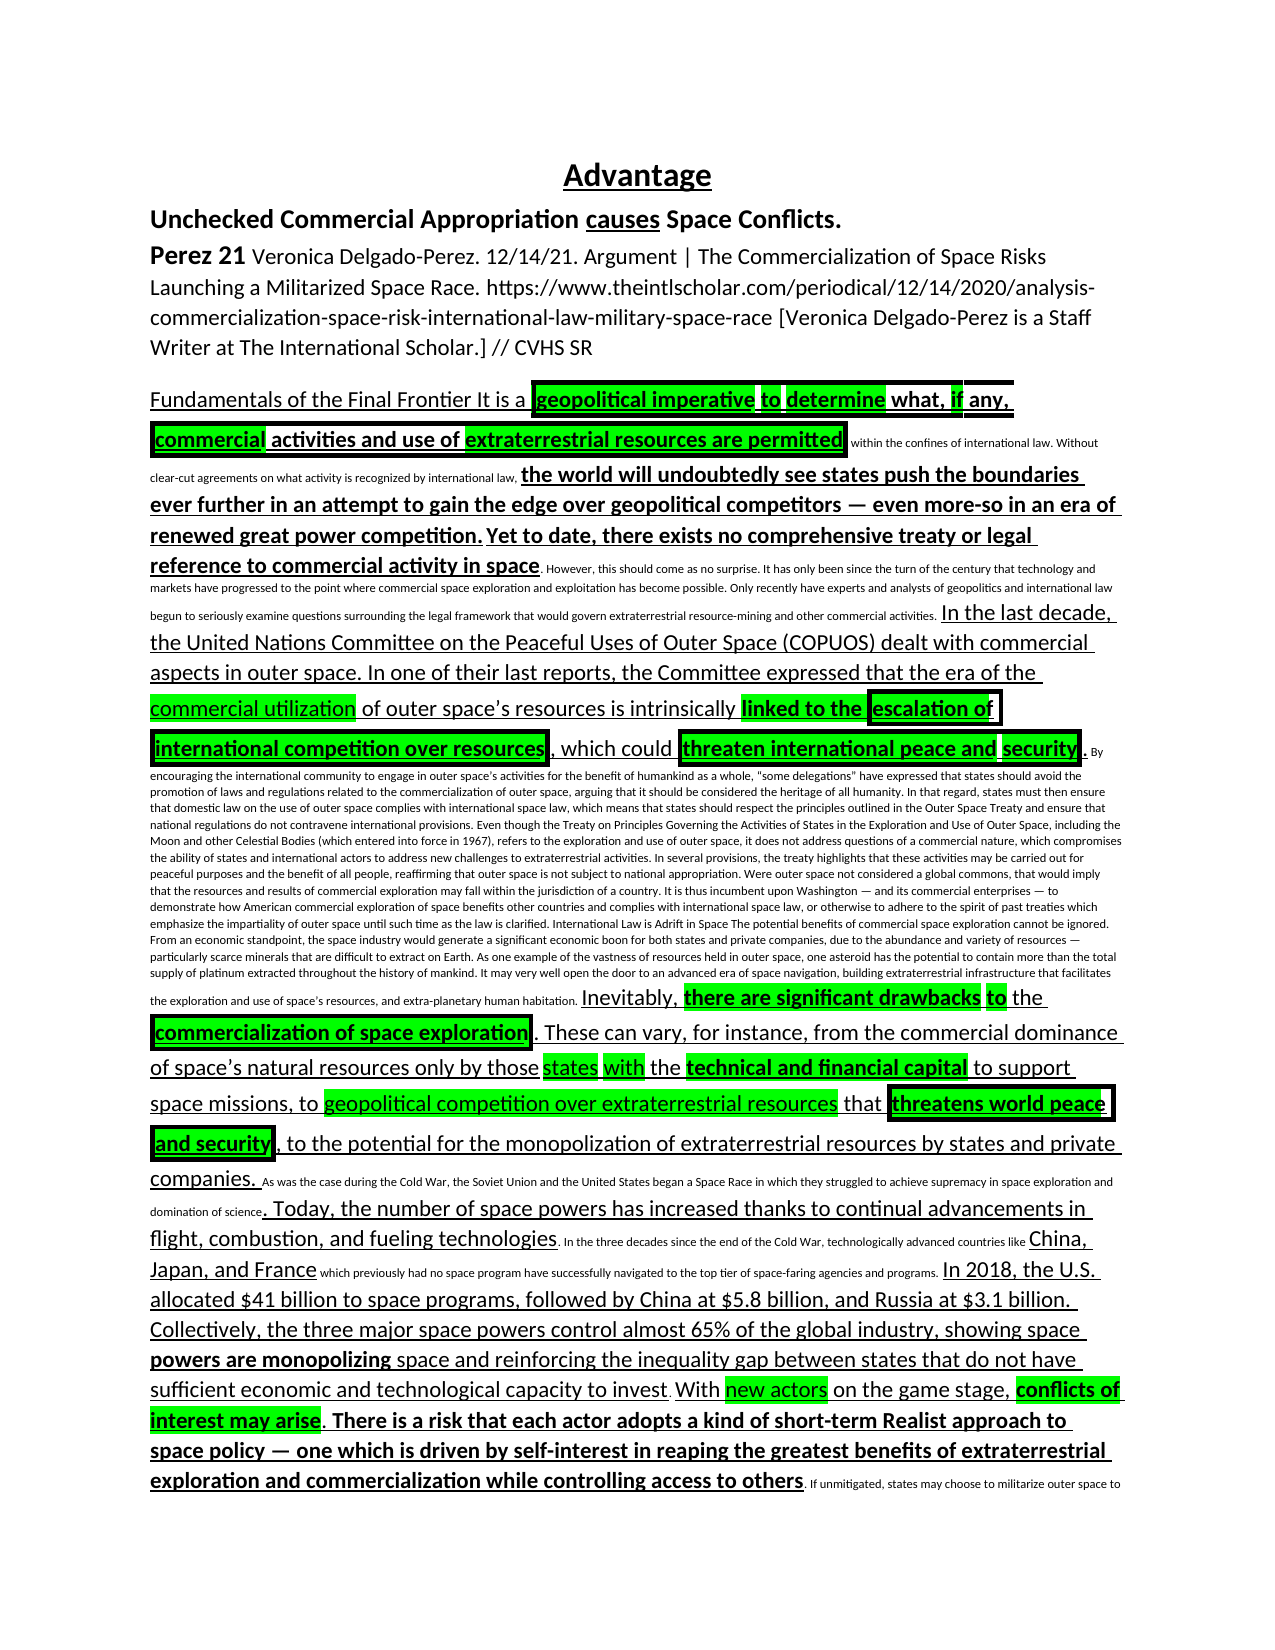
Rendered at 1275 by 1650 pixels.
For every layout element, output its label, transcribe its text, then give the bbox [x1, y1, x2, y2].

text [150, 380, 1125, 1494]
text Perez 21 Veronica Delgado-Perez. 12/14/21. Argument | The Commercialization of Space Risks Launching a Militarized Space Race. https://www.theintlscholar.com/periodical/12/14/2020/analysis-commercialization-space-risk-international-law-military-space-race [Veronica Delgado-Perez is a Staff Writer at The International Scholar.] // CVHS SR [150, 238, 1125, 362]
subtitle Advantage [150, 154, 1125, 195]
subtitle Unchecked Commercial Appropriation causes Space Conflicts. [150, 202, 1125, 235]
